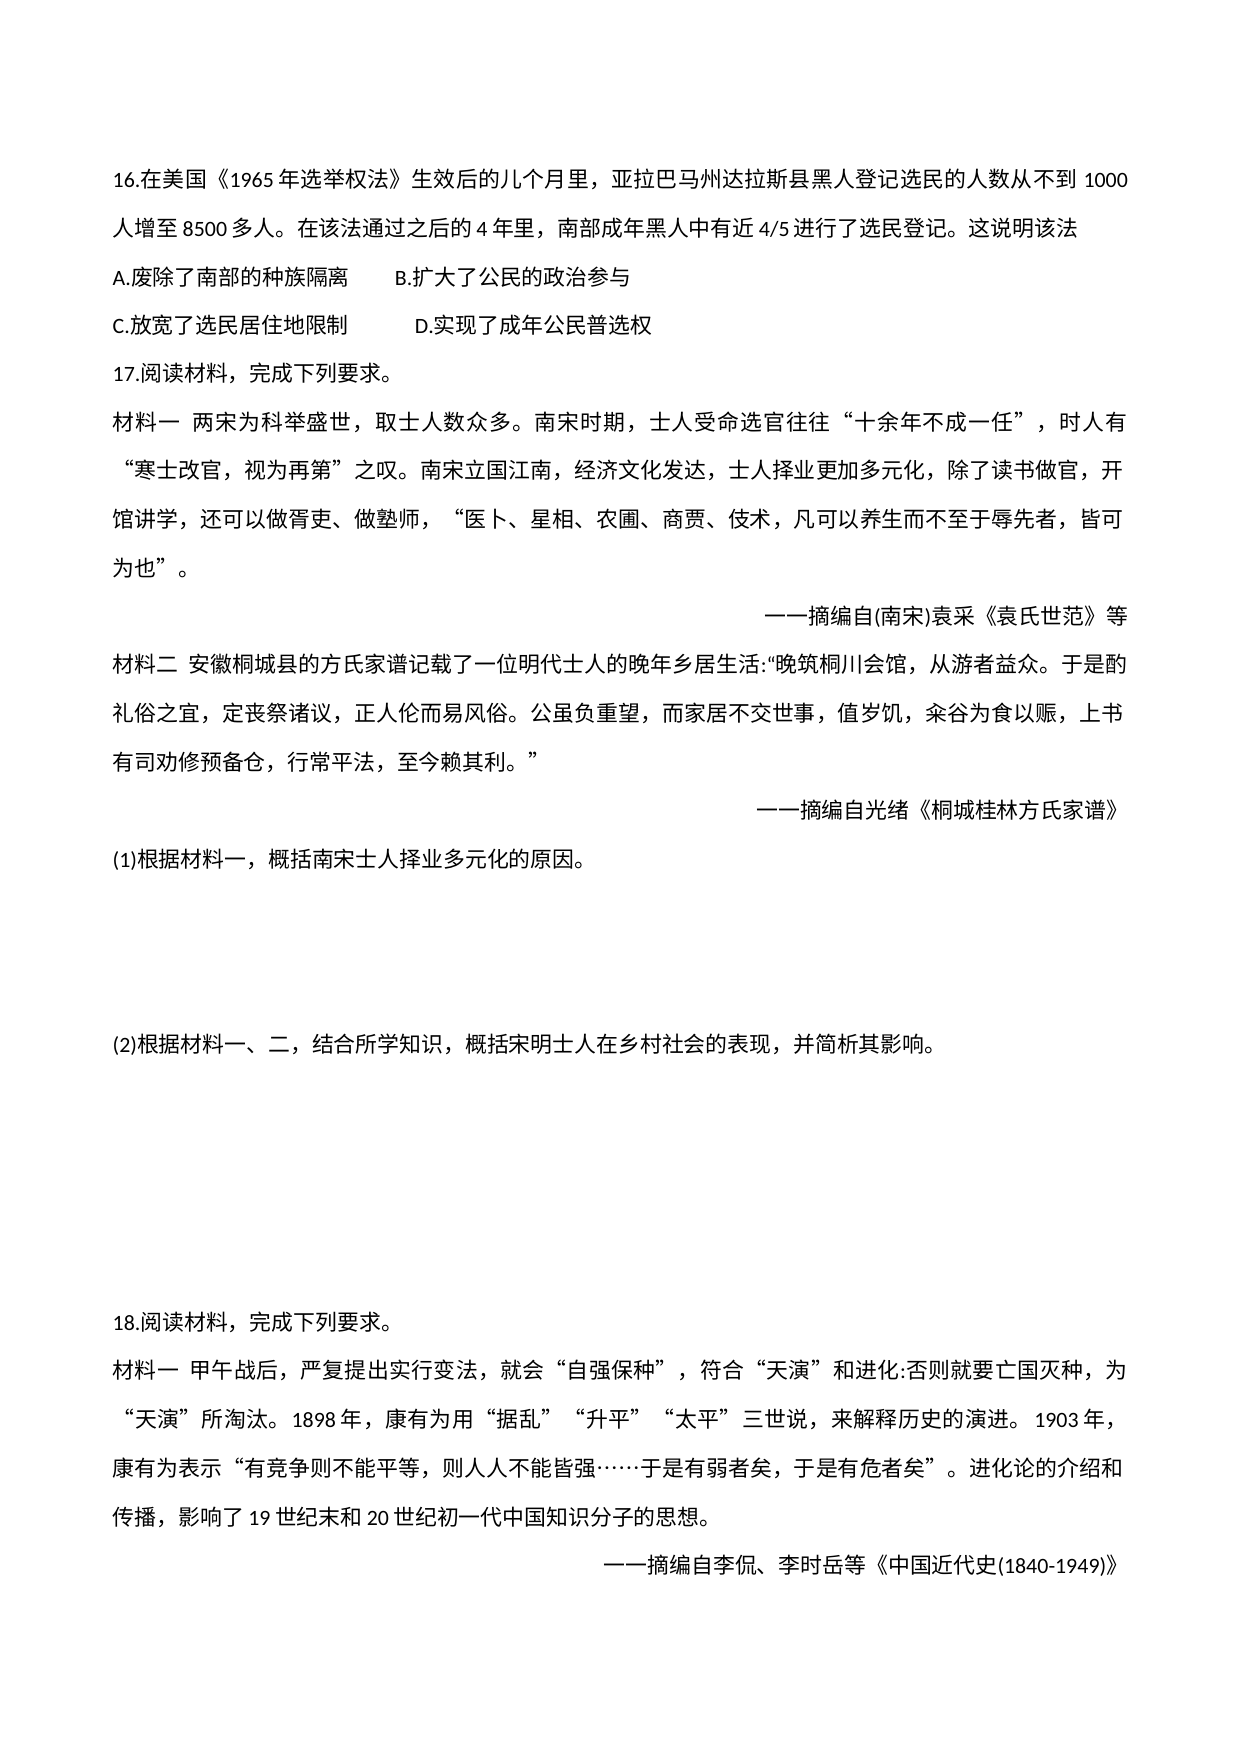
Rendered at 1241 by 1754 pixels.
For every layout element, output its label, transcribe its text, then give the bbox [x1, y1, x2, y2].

text 18.阅读材料，完成下列要求。 [112, 1304, 1128, 1337]
text 材料一 两宋为科举盛世，取士人数众多。南宋时期，士人受命选官往往“十余年不成一任”，时人有“寒士改官，视为再第”之叹。南宋立国江南，经济文化发达，士人择业更加多元化，除了读书做官，开馆讲学，还可以做胥吏、做塾师，“医卜、星相、农圃、商贾、伎术，凡可以养生而不至于辱先者，皆可为也”。 [112, 404, 1128, 583]
text 17.阅读材料，完成下列要求。 [112, 356, 1128, 388]
text (2)根据材料一、二，结合所学知识，概括宋明士人在乡村社会的表现，并简析其影响。 [112, 1027, 1128, 1059]
text 材料二 安徽桐城县的方氏家谱记载了一位明代士人的晚年乡居生活:“晚筑桐川会馆，从游者益众。于是酌礼俗之宜，定丧祭诸议，正人伦而易风俗。公虽负重望，而家居不交世事，值岁饥，籴谷为食以赈，上书有司劝修预备仓，行常平法，至今赖其利。” [112, 647, 1128, 777]
text 一一摘编自光绪《桐城桂林方氏家谱》 [112, 793, 1128, 825]
text C.放宽了选民居住地限制 D.实现了成年公民普选权 [112, 307, 1128, 340]
text 一一摘编自李侃、李时岳等《中国近代史(1840-1949)》 [112, 1547, 1128, 1580]
text (1)根据材料一，概括南宋士人择业多元化的原因。 [112, 841, 1128, 874]
text 材料一 甲午战后，严复提出实行变法，就会“自强保种”，符合“天演”和进化:否则就要亡国灭种，为“天演”所淘汰。1898年，康有为用“据乱”“升平”“太平”三世说，来解释历史的演进。1903年，康有为表示“有竞争则不能平等，则人人不能皆强……于是有弱者矣，于是有危者矣”。进化论的介绍和传播，影响了19世纪末和20世纪初一代中国知识分子的思想。 [112, 1353, 1128, 1532]
text A.废除了南部的种族隔离 B.扩大了公民的政治参与 [112, 259, 1128, 292]
text 一一摘编自(南宋)袁采《袁氏世范》等 [112, 599, 1128, 631]
text 16.在美国《1965年选举权法》生效后的儿个月里，亚拉巴马州达拉斯县黑人登记选民的人数从不到1000人增至8500多人。在该法通过之后的4年里，南部成年黑人中有近4/5进行了选民登记。这说明该法 [112, 162, 1128, 243]
